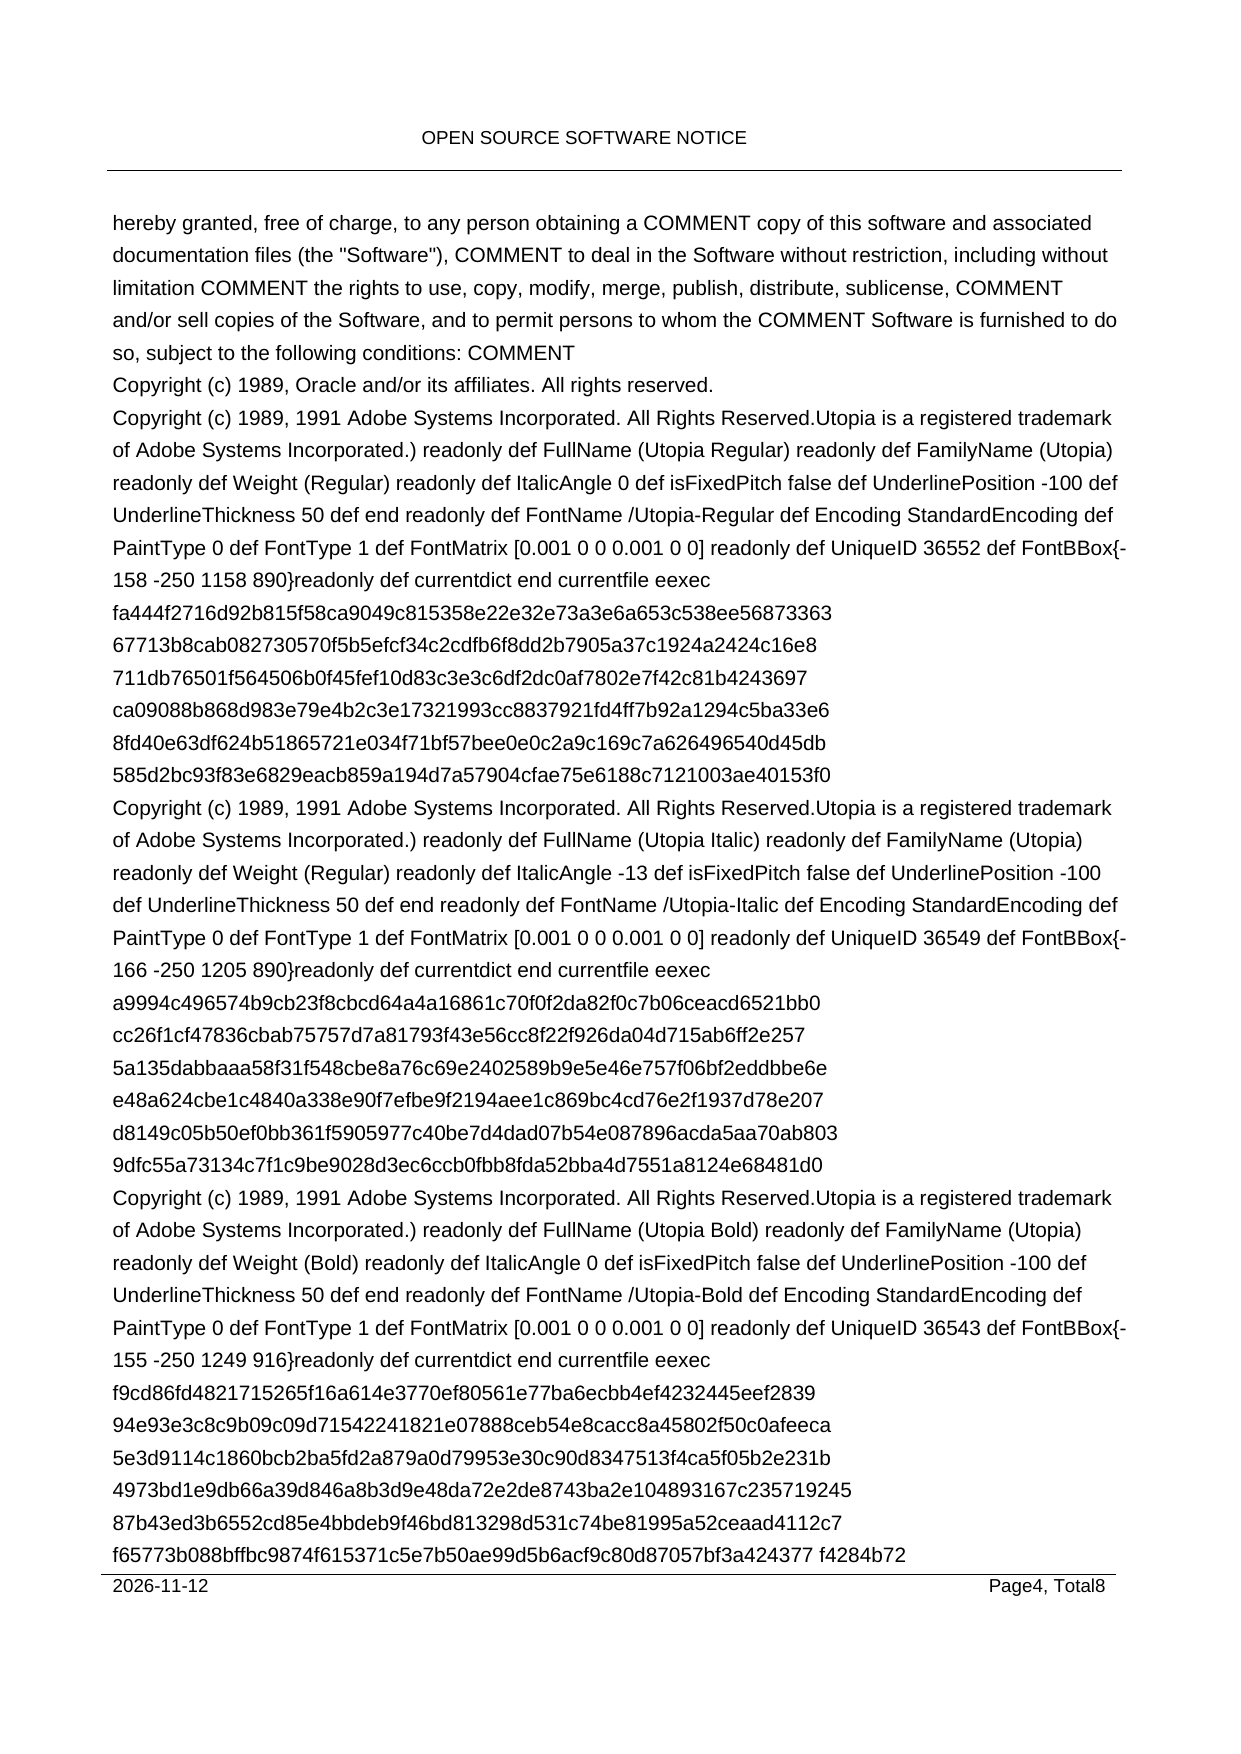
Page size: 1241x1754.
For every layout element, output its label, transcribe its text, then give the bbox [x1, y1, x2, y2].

text Copyright (c) 1989, 1991 Adobe Systems Incorporated. All Rights Reserved.Utopia is a registered trademark of Adobe Systems Incorporated.) readonly def FullName (Utopia Regular) readonly def FamilyName (Utopia) readonly def Weight (Regular) readonly def ItalicAngle 0 def isFixedPitch false def UnderlinePosition -100 def UnderlineThickness 50 def end readonly def FontName /Utopia-Regular def Encoding StandardEncoding def PaintType 0 def FontType 1 def FontMatrix [0.001 0 0 0.001 0 0] readonly def UniqueID 36552 def FontBBox{-158 -250 1158 890}readonly def currentdict end currentfile eexec fa444f2716d92b815f58ca9049c815358e22e32e73a3e6a653c538ee56873363 67713b8cab082730570f5b5efcf34c2cdfb6f8dd2b7905a37c1924a2424c16e8 711db76501f564506b0f45fef10d83c3e3c6df2dc0af7802e7f42c81b4243697 ca09088b868d983e79e4b2c3e17321993cc8837921fd4ff7b92a1294c5ba33e6 8fd40e63df624b51865721e034f71bf57bee0e0c2a9c169c7a626496540d45db 585d2bc93f83e6829eacb859a194d7a57904cfae75e6188c7121003ae40153f0 [112, 401, 1128, 791]
text Copyright (c) 1989, Oracle and/or its affiliates. All rights reserved. [112, 369, 1128, 401]
text Copyright (c) 1989, 1991 Adobe Systems Incorporated. All Rights Reserved.Utopia is a registered trademark of Adobe Systems Incorporated.) readonly def FullName (Utopia Bold) readonly def FamilyName (Utopia) readonly def Weight (Bold) readonly def ItalicAngle 0 def isFixedPitch false def UnderlinePosition -100 def UnderlineThickness 50 def end readonly def FontName /Utopia-Bold def Encoding StandardEncoding def PaintType 0 def FontType 1 def FontMatrix [0.001 0 0 0.001 0 0] readonly def UniqueID 36543 def FontBBox{-155 -250 1249 916}readonly def currentdict end currentfile eexec f9cd86fd4821715265f16a614e3770ef80561e77ba6ecbb4ef4232445eef2839 94e93e3c8c9b09c09d71542241821e07888ceb54e8cacc8a45802f50c0afeeca 5e3d9114c1860bcb2ba5fd2a879a0d79953e30c90d8347513f4ca5f05b2e231b 4973bd1e9db66a39d846a8b3d9e48da72e2de8743ba2e104893167c235719245 87b43ed3b6552cd85e4bbdeb9f46bd813298d531c74be81995a52ceaad4112c7 f65773b088bffbc9874f615371c5e7b50ae99d5b6acf9c80d87057bf3a424377 f4284b72 [112, 1181, 1128, 1571]
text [112, 206, 1128, 369]
text Copyright (c) 1989, 1991 Adobe Systems Incorporated. All Rights Reserved.Utopia is a registered trademark of Adobe Systems Incorporated.) readonly def FullName (Utopia Italic) readonly def FamilyName (Utopia) readonly def Weight (Regular) readonly def ItalicAngle -13 def isFixedPitch false def UnderlinePosition -100 def UnderlineThickness 50 def end readonly def FontName /Utopia-Italic def Encoding StandardEncoding def PaintType 0 def FontType 1 def FontMatrix [0.001 0 0 0.001 0 0] readonly def UniqueID 36549 def FontBBox{-166 -250 1205 890}readonly def currentdict end currentfile eexec a9994c496574b9cb23f8cbcd64a4a16861c70f0f2da82f0c7b06ceacd6521bb0 cc26f1cf47836cbab75757d7a81793f43e56cc8f22f926da04d715ab6ff2e257 5a135dabbaaa58f31f548cbe8a76c69e2402589b9e5e46e757f06bf2eddbbe6e e48a624cbe1c4840a338e90f7efbe9f2194aee1c869bc4cd76e2f1937d78e207 d8149c05b50ef0bb361f5905977c40be7d4dad07b54e087896acda5aa70ab803 9dfc55a73134c7f1c9be9028d3ec6ccb0fbb8fda52bba4d7551a8124e68481d0 [112, 791, 1128, 1181]
